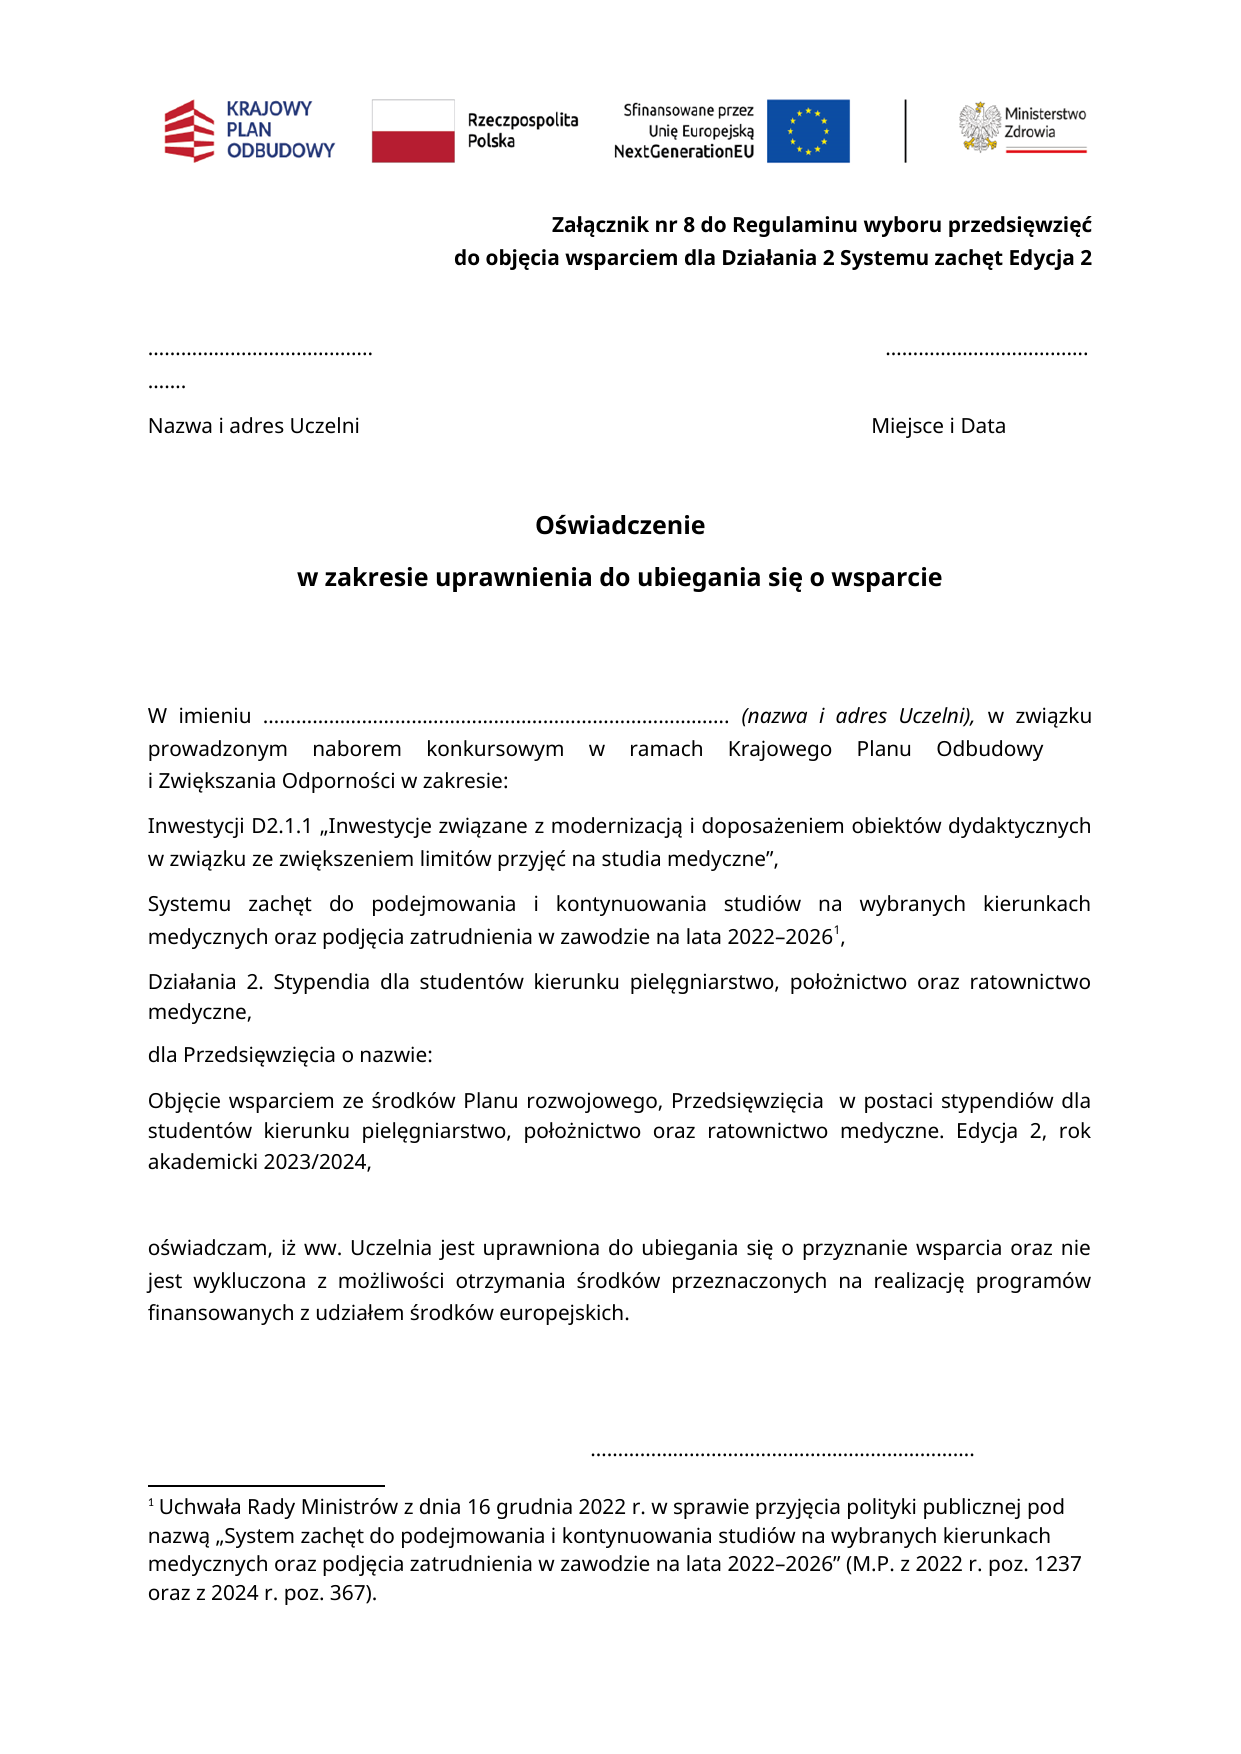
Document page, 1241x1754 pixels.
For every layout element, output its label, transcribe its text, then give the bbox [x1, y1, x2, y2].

text Inwestycji D2.1.1 „Inwestycje związane z modernizacją i doposażeniem obiektów dydaktycznych w związku ze zwiększeniem limitów przyjęć na studia medyczne”, [148, 811, 1092, 872]
text ………………………………….. ……………………………….……. [148, 333, 1092, 394]
text Załącznik nr 8 do Regulaminu wyboru przedsięwzięć [148, 210, 1092, 239]
text oświadczam, iż ww. Uczelnia jest uprawniona do ubiegania się o przyznanie wsparcia oraz nie jest wykluczona z możliwości otrzymania środków przeznaczonych na realizację programów finansowanych z udziałem środków europejskich. [148, 1233, 1092, 1327]
text Objęcie wsparciem ze środków Planu rozwojowego, Przedsięwzięcia w postaci stypendiów dla studentów kierunku pielęgniarstwo, położnictwo oraz ratownictwo medyczne. Edycja 2, rok akademicki 2023/2024, [148, 1086, 1092, 1175]
text w zakresie uprawnienia do ubiegania się o wsparcie [148, 559, 1092, 593]
text ……………………………………………………………. [516, 1434, 1092, 1462]
text Nazwa i adres Uczelni Miejsce i Data [148, 411, 1092, 439]
text do objęcia wsparciem dla Działania 2 Systemu zachęt Edycja 2 [148, 243, 1092, 271]
text Oświadczenie [148, 508, 1092, 542]
text dla Przedsięwzięcia o nazwie: [148, 1041, 1092, 1069]
picture [147, 73, 1106, 183]
text Działania 2. Stypendia dla studentów kierunku pielęgniarstwo, położnictwo oraz ratownictwo medyczne, [148, 967, 1092, 1026]
text Systemu zachęt do podejmowania i kontynuowania studiów na wybranych kierunkach medycznych oraz podjęcia zatrudnienia w zawodzie na lata 2022–2026, [148, 889, 1092, 950]
text W imieniu …………………………………………………………………………. (nazwa i adres Uczelni), w związku prowadzonym naborem konkursowym w ramach Krajowego Planu Odbudowy i Zwiększania Odporności w zakresie: [148, 701, 1092, 795]
